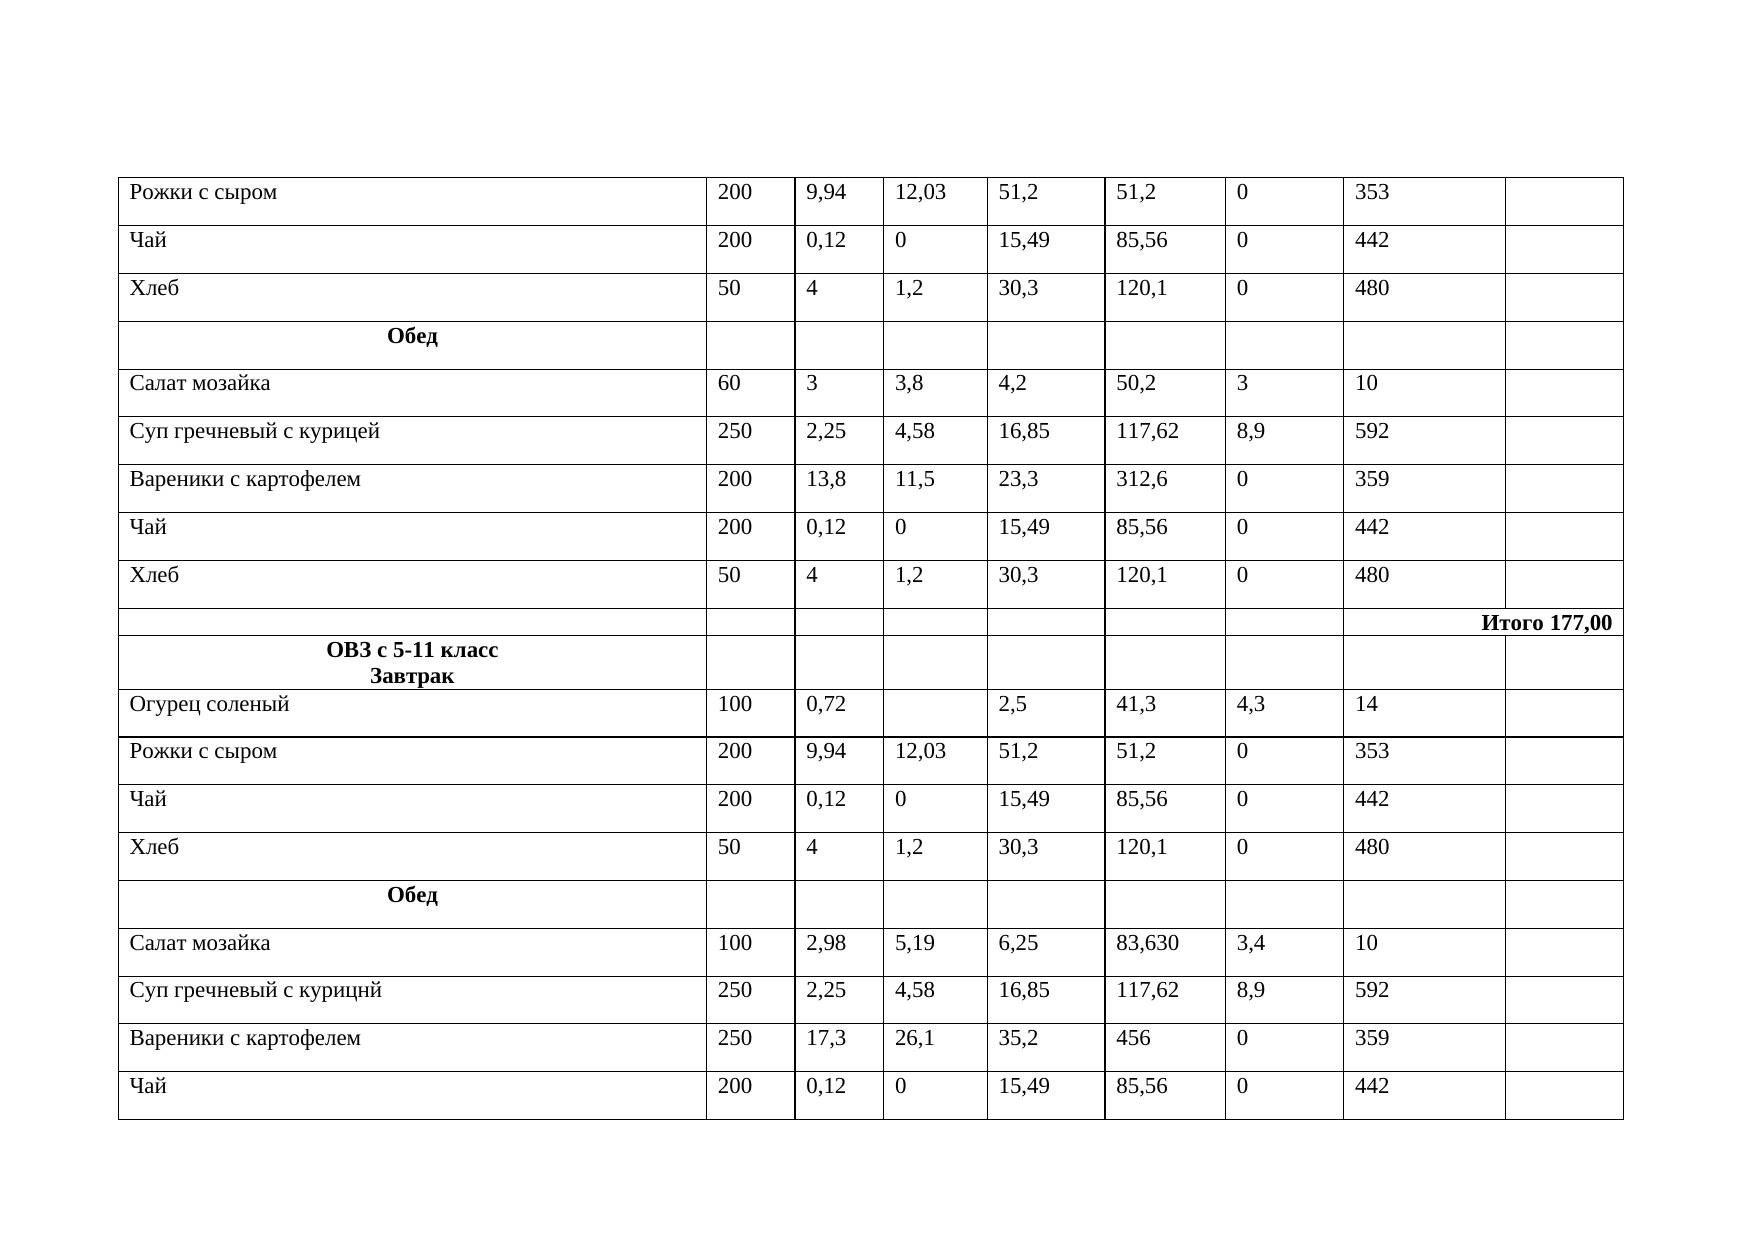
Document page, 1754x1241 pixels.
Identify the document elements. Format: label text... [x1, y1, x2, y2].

table_cell 480 [1344, 833, 1505, 880]
table_cell [1506, 226, 1623, 273]
table_cell 15,49 [988, 1072, 1104, 1119]
table_cell [1506, 561, 1623, 607]
table_cell [707, 881, 794, 928]
table_cell 120,1 [1106, 561, 1225, 607]
table_cell 6,25 [988, 929, 1104, 976]
table_cell 4,58 [884, 977, 987, 1023]
table_cell 85,56 [1106, 226, 1225, 273]
table_cell Хлеб [119, 833, 706, 880]
table_cell Огурец соленый [119, 690, 706, 736]
table_cell 51,2 [1106, 738, 1225, 784]
table_cell [796, 609, 883, 635]
table_cell 85,56 [1106, 1072, 1225, 1119]
table_cell [1506, 881, 1623, 928]
table_cell 15,49 [988, 513, 1104, 560]
table_cell Хлеб [119, 561, 706, 607]
table_cell 2,98 [796, 929, 883, 976]
table_cell Итого 177,00 [1344, 609, 1623, 635]
table_cell [1226, 636, 1343, 689]
table_cell Чай [119, 1072, 706, 1119]
table_cell [707, 636, 794, 689]
table_cell 0,12 [796, 785, 883, 832]
table_cell 0 [1226, 274, 1343, 321]
table_cell 9,94 [796, 738, 883, 784]
table_cell 5,19 [884, 929, 987, 976]
table_cell [1106, 322, 1225, 368]
table_cell 0 [1226, 226, 1343, 273]
table_cell [988, 322, 1104, 368]
table_cell 50 [707, 833, 794, 880]
table_cell 30,3 [988, 833, 1104, 880]
table_cell 30,3 [988, 274, 1104, 321]
table_cell 312,6 [1106, 465, 1225, 512]
table_cell 4,3 [1226, 690, 1343, 736]
table_cell [1506, 738, 1623, 784]
table_cell [884, 322, 987, 368]
table_cell 4 [796, 833, 883, 880]
table_cell 4 [796, 561, 883, 607]
table_cell 30,3 [988, 561, 1104, 607]
table_cell 23,3 [988, 465, 1104, 512]
table_cell 26,1 [884, 1024, 987, 1071]
table_cell 120,1 [1106, 833, 1225, 880]
table_cell 2,5 [988, 690, 1104, 736]
table_cell 15,49 [988, 226, 1104, 273]
table_cell [1344, 636, 1505, 689]
table_cell [988, 636, 1104, 689]
table_cell 10 [1344, 370, 1505, 416]
table_cell 85,56 [1106, 785, 1225, 832]
table_cell 0 [884, 226, 987, 273]
table_cell 85,56 [1106, 513, 1225, 560]
table_cell Чай [119, 513, 706, 560]
table_cell 4,2 [988, 370, 1104, 416]
table_cell [1506, 636, 1623, 689]
table_cell 117,62 [1106, 977, 1225, 1023]
table_cell 51,2 [988, 738, 1104, 784]
table_cell 3,4 [1226, 929, 1343, 976]
table_cell 9,94 [796, 178, 883, 225]
table_cell [1506, 417, 1623, 464]
table_cell 0,72 [796, 690, 883, 736]
table_cell 456 [1106, 1024, 1225, 1071]
table_cell 13,8 [796, 465, 883, 512]
table_cell 100 [707, 690, 794, 736]
table_cell 10 [1344, 929, 1505, 976]
table_cell 250 [707, 977, 794, 1023]
table_cell [707, 609, 794, 635]
table_cell 51,2 [988, 178, 1104, 225]
table_cell [1506, 929, 1623, 976]
table_cell [1506, 465, 1623, 512]
table_cell [884, 690, 987, 736]
table_cell 0 [1226, 1072, 1343, 1119]
table_cell 12,03 [884, 738, 987, 784]
table_cell 200 [707, 513, 794, 560]
table_cell 12,03 [884, 178, 987, 225]
table_cell 0 [1226, 561, 1343, 607]
table_cell 3,8 [884, 370, 987, 416]
table_cell 8,9 [1226, 417, 1343, 464]
table_cell [1344, 322, 1505, 368]
table_cell 0 [884, 785, 987, 832]
table_cell 592 [1344, 417, 1505, 464]
table_cell 0 [1226, 513, 1343, 560]
table_cell 0,12 [796, 513, 883, 560]
table_cell 200 [707, 785, 794, 832]
table_cell [796, 636, 883, 689]
table_cell 0,12 [796, 226, 883, 273]
table_cell 1,2 [884, 561, 987, 607]
table_cell 50,2 [1106, 370, 1225, 416]
table_cell 200 [707, 226, 794, 273]
table_cell 14 [1344, 690, 1505, 736]
table_cell 120,1 [1106, 274, 1225, 321]
table_cell 359 [1344, 1024, 1505, 1071]
table_cell 359 [1344, 465, 1505, 512]
table_cell 3 [1226, 370, 1343, 416]
table_cell 353 [1344, 738, 1505, 784]
table_cell Салат мозайка [119, 370, 706, 416]
table_cell [1226, 881, 1343, 928]
table_cell [796, 881, 883, 928]
table_cell Чай [119, 785, 706, 832]
table_cell 11,5 [884, 465, 987, 512]
table_cell 60 [707, 370, 794, 416]
table_cell 480 [1344, 561, 1505, 607]
table_cell [1506, 178, 1623, 225]
table_cell Рожки с сыром [119, 178, 706, 225]
table_cell 0 [1226, 833, 1343, 880]
table_cell [1506, 690, 1623, 736]
table_cell 0 [1226, 465, 1343, 512]
table_cell [884, 609, 987, 635]
table_cell 442 [1344, 513, 1505, 560]
table_cell 100 [707, 929, 794, 976]
table_cell Суп гречневый с курицей [119, 417, 706, 464]
table_cell 0 [1226, 1024, 1343, 1071]
table_cell 200 [707, 738, 794, 784]
table_cell 200 [707, 1072, 794, 1119]
table_cell Обед [119, 322, 706, 368]
table_cell [1506, 274, 1623, 321]
table_cell 353 [1344, 178, 1505, 225]
table_cell Хлеб [119, 274, 706, 321]
table_cell [1506, 1072, 1623, 1119]
table_cell 1,2 [884, 833, 987, 880]
table_cell 3 [796, 370, 883, 416]
table_cell 117,62 [1106, 417, 1225, 464]
table_cell 15,49 [988, 785, 1104, 832]
table_cell Салат мозайка [119, 929, 706, 976]
table_cell 16,85 [988, 977, 1104, 1023]
table_cell 200 [707, 178, 794, 225]
table_cell ОВЗ с 5-11 класс Завтрак [119, 636, 706, 689]
table_cell 4,58 [884, 417, 987, 464]
table_cell 50 [707, 274, 794, 321]
table_cell 442 [1344, 785, 1505, 832]
table_cell Вареники с картофелем [119, 1024, 706, 1071]
table_cell 442 [1344, 1072, 1505, 1119]
table_cell 0 [1226, 785, 1343, 832]
table_cell [707, 322, 794, 368]
table_cell [1506, 322, 1623, 368]
table_cell 35,2 [988, 1024, 1104, 1071]
table_cell 0 [1226, 178, 1343, 225]
table_cell [796, 322, 883, 368]
table_cell 480 [1344, 274, 1505, 321]
table_cell 8,9 [1226, 977, 1343, 1023]
table_cell [1506, 833, 1623, 880]
table_cell Чай [119, 226, 706, 273]
table_cell 50 [707, 561, 794, 607]
table_cell 51,2 [1106, 178, 1225, 225]
table_cell 0,12 [796, 1072, 883, 1119]
table_cell 2,25 [796, 977, 883, 1023]
table_cell Вареники с картофелем [119, 465, 706, 512]
table_cell [1506, 977, 1623, 1023]
table_cell 0 [884, 513, 987, 560]
table_cell [988, 881, 1104, 928]
table_cell [1506, 370, 1623, 416]
table_cell [1506, 513, 1623, 560]
table_cell 4 [796, 274, 883, 321]
table_cell Суп гречневый с курицнй [119, 977, 706, 1023]
table_cell [1506, 1024, 1623, 1071]
table_cell 200 [707, 465, 794, 512]
table_cell [988, 609, 1104, 635]
table_cell [1344, 881, 1505, 928]
table_cell 2,25 [796, 417, 883, 464]
table_cell [884, 636, 987, 689]
table_cell [1226, 609, 1343, 635]
table_cell 592 [1344, 977, 1505, 1023]
table_cell 83,630 [1106, 929, 1225, 976]
table_cell Обед [119, 881, 706, 928]
table_cell [884, 881, 987, 928]
table_cell 442 [1344, 226, 1505, 273]
table_cell [1106, 636, 1225, 689]
table_cell 250 [707, 1024, 794, 1071]
table_cell [1106, 609, 1225, 635]
table_cell 16,85 [988, 417, 1104, 464]
table_cell [1506, 785, 1623, 832]
table_cell [119, 609, 706, 635]
table_cell 41,3 [1106, 690, 1225, 736]
table_cell [1226, 322, 1343, 368]
table_cell [1106, 881, 1225, 928]
table_cell Рожки с сыром [119, 738, 706, 784]
table_cell 250 [707, 417, 794, 464]
table_cell 0 [884, 1072, 987, 1119]
table_cell 17,3 [796, 1024, 883, 1071]
table_cell 0 [1226, 738, 1343, 784]
table_cell 1,2 [884, 274, 987, 321]
